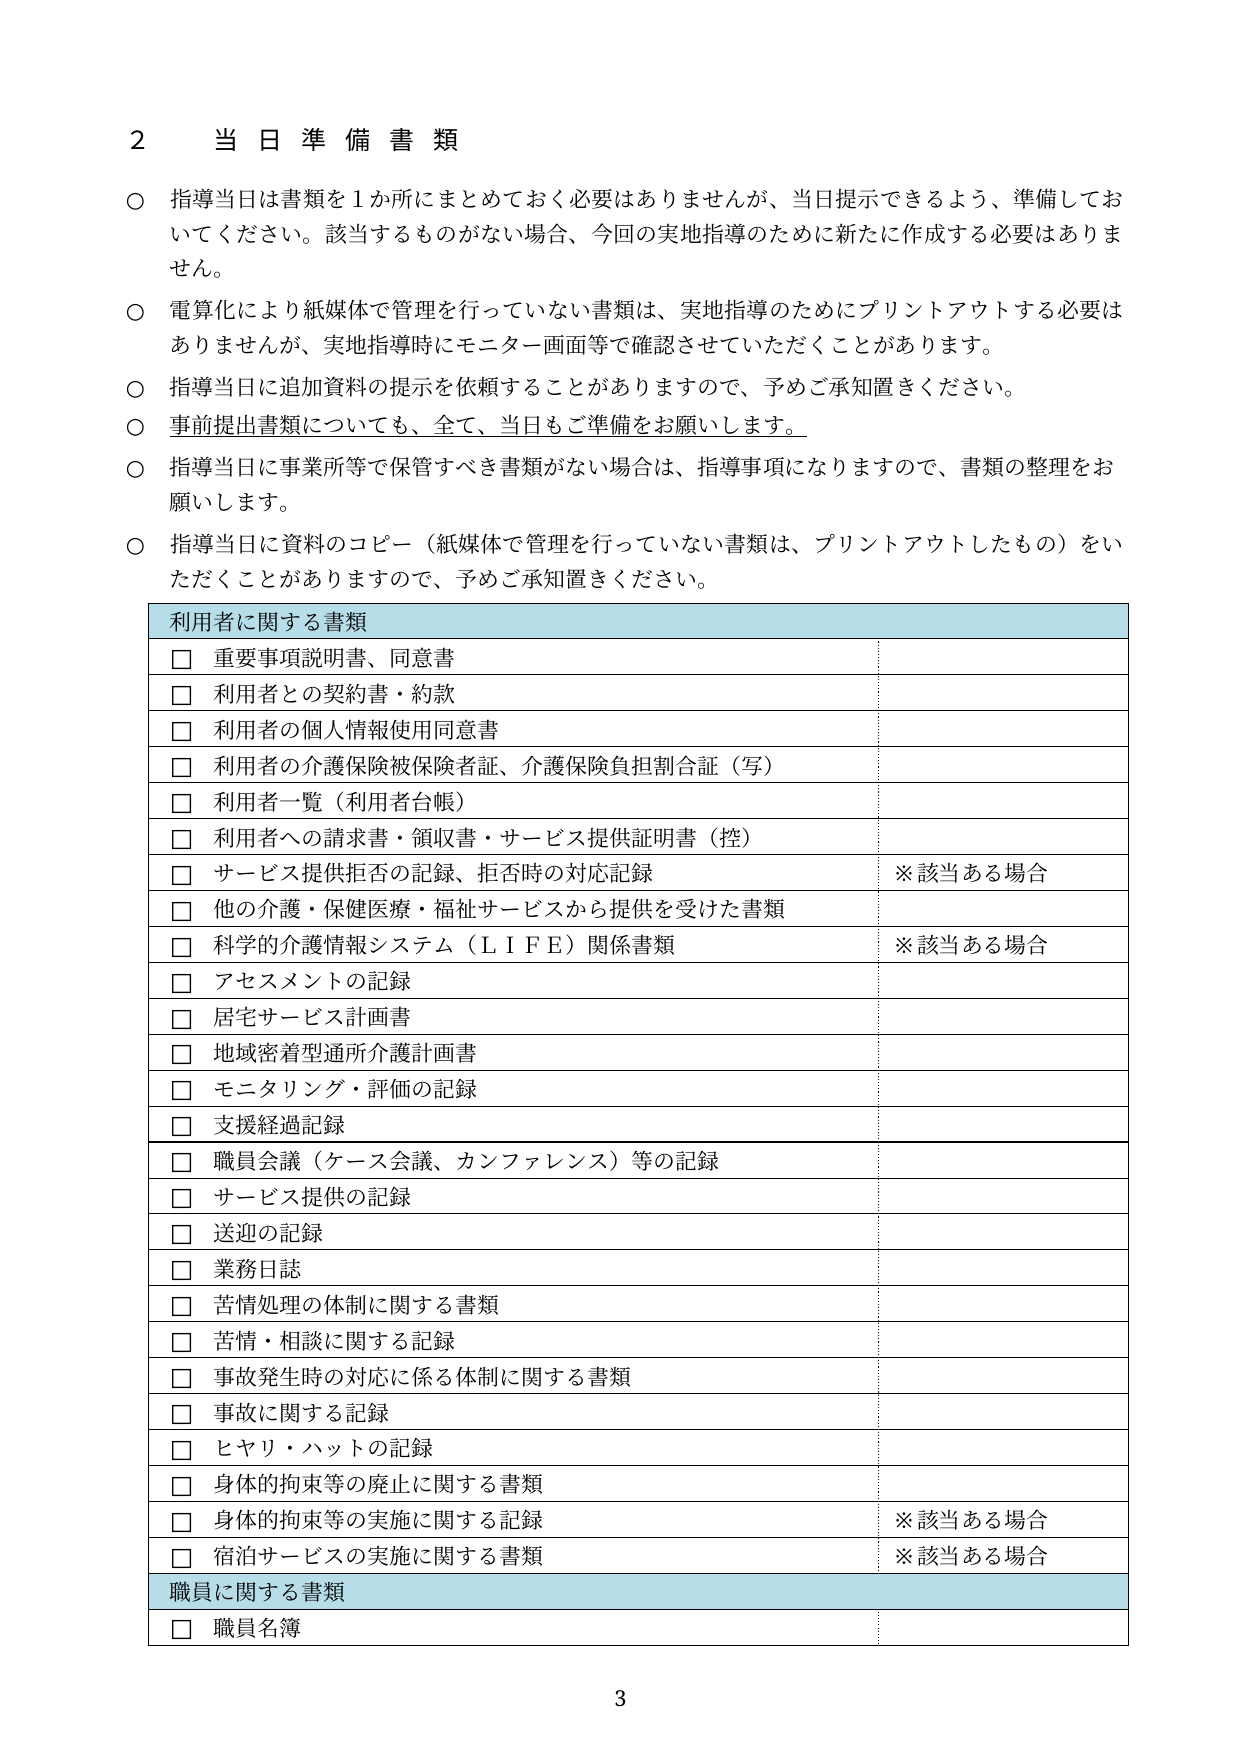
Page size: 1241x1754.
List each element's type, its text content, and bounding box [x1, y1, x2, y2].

table_header 利用者に関する書類 [149, 604, 1128, 638]
table_cell 利用者一覧（利用者台帳） [199, 783, 879, 818]
table_cell 職員に関する書類 [149, 1574, 1128, 1609]
text ○ 電算化により紙媒体で管理を行っていない書類は、実地指導のためにプリントアウトする必要はありませんが、実地指導時にモニター画面等で確認させていただくことがあります。 [126, 292, 1126, 362]
table_cell □ [149, 855, 199, 890]
table_cell [879, 1394, 1128, 1429]
table_cell □ [149, 711, 199, 746]
table_cell サービス提供拒否の記録、拒否時の対応記録 [199, 855, 879, 890]
table_cell 利用者との契約書・約款 [199, 675, 879, 710]
text ○ 事前提出書類についても、全て、当日もご準備をお願いします。 [126, 407, 1126, 442]
table_cell 利用者への請求書・領収書・サービス提供証明書（控） [199, 819, 879, 854]
table_cell [879, 639, 1128, 674]
table_cell 利用者の個人情報使用同意書 [199, 711, 879, 746]
table_cell 支援経過記録 [199, 1107, 879, 1141]
table_cell □ [149, 1430, 199, 1465]
table_cell ※該当ある場合 [879, 1538, 1128, 1573]
table_cell [879, 675, 1128, 710]
table_cell [879, 1071, 1128, 1106]
table_cell □ [149, 999, 199, 1034]
text ○ 指導当日は書類を１か所にまとめておく必要はありませんが、当日提示できるよう、準備しておいてください。該当するものがない場合、今回の実地指導のために新たに作成する必要はありません。 [126, 180, 1126, 285]
text ２ 当日準備書類 [126, 103, 1126, 173]
table_cell 他の介護・保健医療・福祉サービスから提供を受けた書類 [199, 891, 879, 926]
table_cell [879, 963, 1128, 998]
table_cell 利用者の介護保険被保険者証、介護保険負担割合証（写） [199, 747, 879, 782]
table_cell モニタリング・評価の記録 [199, 1071, 879, 1106]
table_cell 苦情・相談に関する記録 [199, 1322, 879, 1357]
table_cell □ [149, 1394, 199, 1429]
table_cell 職員会議（ケース会議、カンファレンス）等の記録 [199, 1143, 879, 1177]
table_cell 宿泊サービスの実施に関する書類 [199, 1538, 879, 1573]
table_cell 業務日誌 [199, 1250, 879, 1285]
table_cell □ [149, 1179, 199, 1213]
table_cell □ [149, 1358, 199, 1393]
table_cell □ [149, 1610, 199, 1644]
table_cell □ [149, 1538, 199, 1573]
table_cell [879, 711, 1128, 746]
table_cell [879, 999, 1128, 1034]
table_cell □ [149, 927, 199, 962]
table_cell 重要事項説明書、同意書 [199, 639, 879, 674]
table_cell [879, 1107, 1128, 1141]
table_cell 身体的拘束等の実施に関する記録 [199, 1502, 879, 1537]
table_cell [879, 1250, 1128, 1285]
table_cell □ [149, 675, 199, 710]
table_cell □ [149, 1286, 199, 1321]
text ○ 指導当日に資料のコピー（紙媒体で管理を行っていない書類は、プリントアウトしたもの）をいただくことがありますので、予めご承知置きください。 [126, 526, 1126, 595]
table_cell [879, 1322, 1128, 1357]
table_cell [879, 747, 1128, 782]
table_cell [879, 1610, 1128, 1644]
table_cell □ [149, 1466, 199, 1501]
table_cell [879, 1179, 1128, 1213]
table_cell 苦情処理の体制に関する書類 [199, 1286, 879, 1321]
table_cell 事故発生時の対応に係る体制に関する書類 [199, 1358, 879, 1393]
table_cell □ [149, 1502, 199, 1537]
table_cell [879, 819, 1128, 854]
table_cell [879, 1358, 1128, 1393]
table_cell [879, 1430, 1128, 1465]
table_cell [879, 1143, 1128, 1177]
table_cell アセスメントの記録 [199, 963, 879, 998]
table_cell [879, 1035, 1128, 1069]
text ○ 指導当日に追加資料の提示を依頼することがありますので、予めご承知置きください。 [126, 369, 1126, 403]
table_cell 地域密着型通所介護計画書 [199, 1035, 879, 1069]
table_cell □ [149, 747, 199, 782]
text ○ 指導当日に事業所等で保管すべき書類がない場合は、指導事項になりますので、書類の整理をお願いします。 [126, 449, 1114, 519]
table_cell 職員名簿 [199, 1610, 879, 1644]
table_cell □ [149, 639, 199, 674]
table_cell 身体的拘束等の廃止に関する書類 [199, 1466, 879, 1501]
table_cell □ [149, 783, 199, 818]
table_cell [879, 891, 1128, 926]
table_cell □ [149, 1322, 199, 1357]
table_cell □ [149, 819, 199, 854]
table_cell □ [149, 1071, 199, 1106]
table_cell □ [149, 963, 199, 998]
table_cell ※該当ある場合 [879, 1502, 1128, 1537]
table_cell ※該当ある場合 [879, 927, 1128, 962]
table_cell ヒヤリ・ハットの記録 [199, 1430, 879, 1465]
table_cell [879, 1214, 1128, 1249]
table_cell □ [149, 1107, 199, 1141]
table_cell [879, 1466, 1128, 1501]
table_cell □ [149, 1035, 199, 1069]
table_cell □ [149, 1214, 199, 1249]
table_cell サービス提供の記録 [199, 1179, 879, 1213]
table_cell 居宅サービス計画書 [199, 999, 879, 1034]
table_cell □ [149, 1250, 199, 1285]
table_cell □ [149, 891, 199, 926]
table_cell 送迎の記録 [199, 1214, 879, 1249]
table_cell □ [149, 1143, 199, 1177]
table_cell [879, 783, 1128, 818]
table_cell ※該当ある場合 [879, 855, 1128, 890]
table_cell 科学的介護情報システム（ＬＩＦＥ）関係書類 [199, 927, 879, 962]
table_cell [879, 1286, 1128, 1321]
table_cell 事故に関する記録 [199, 1394, 879, 1429]
